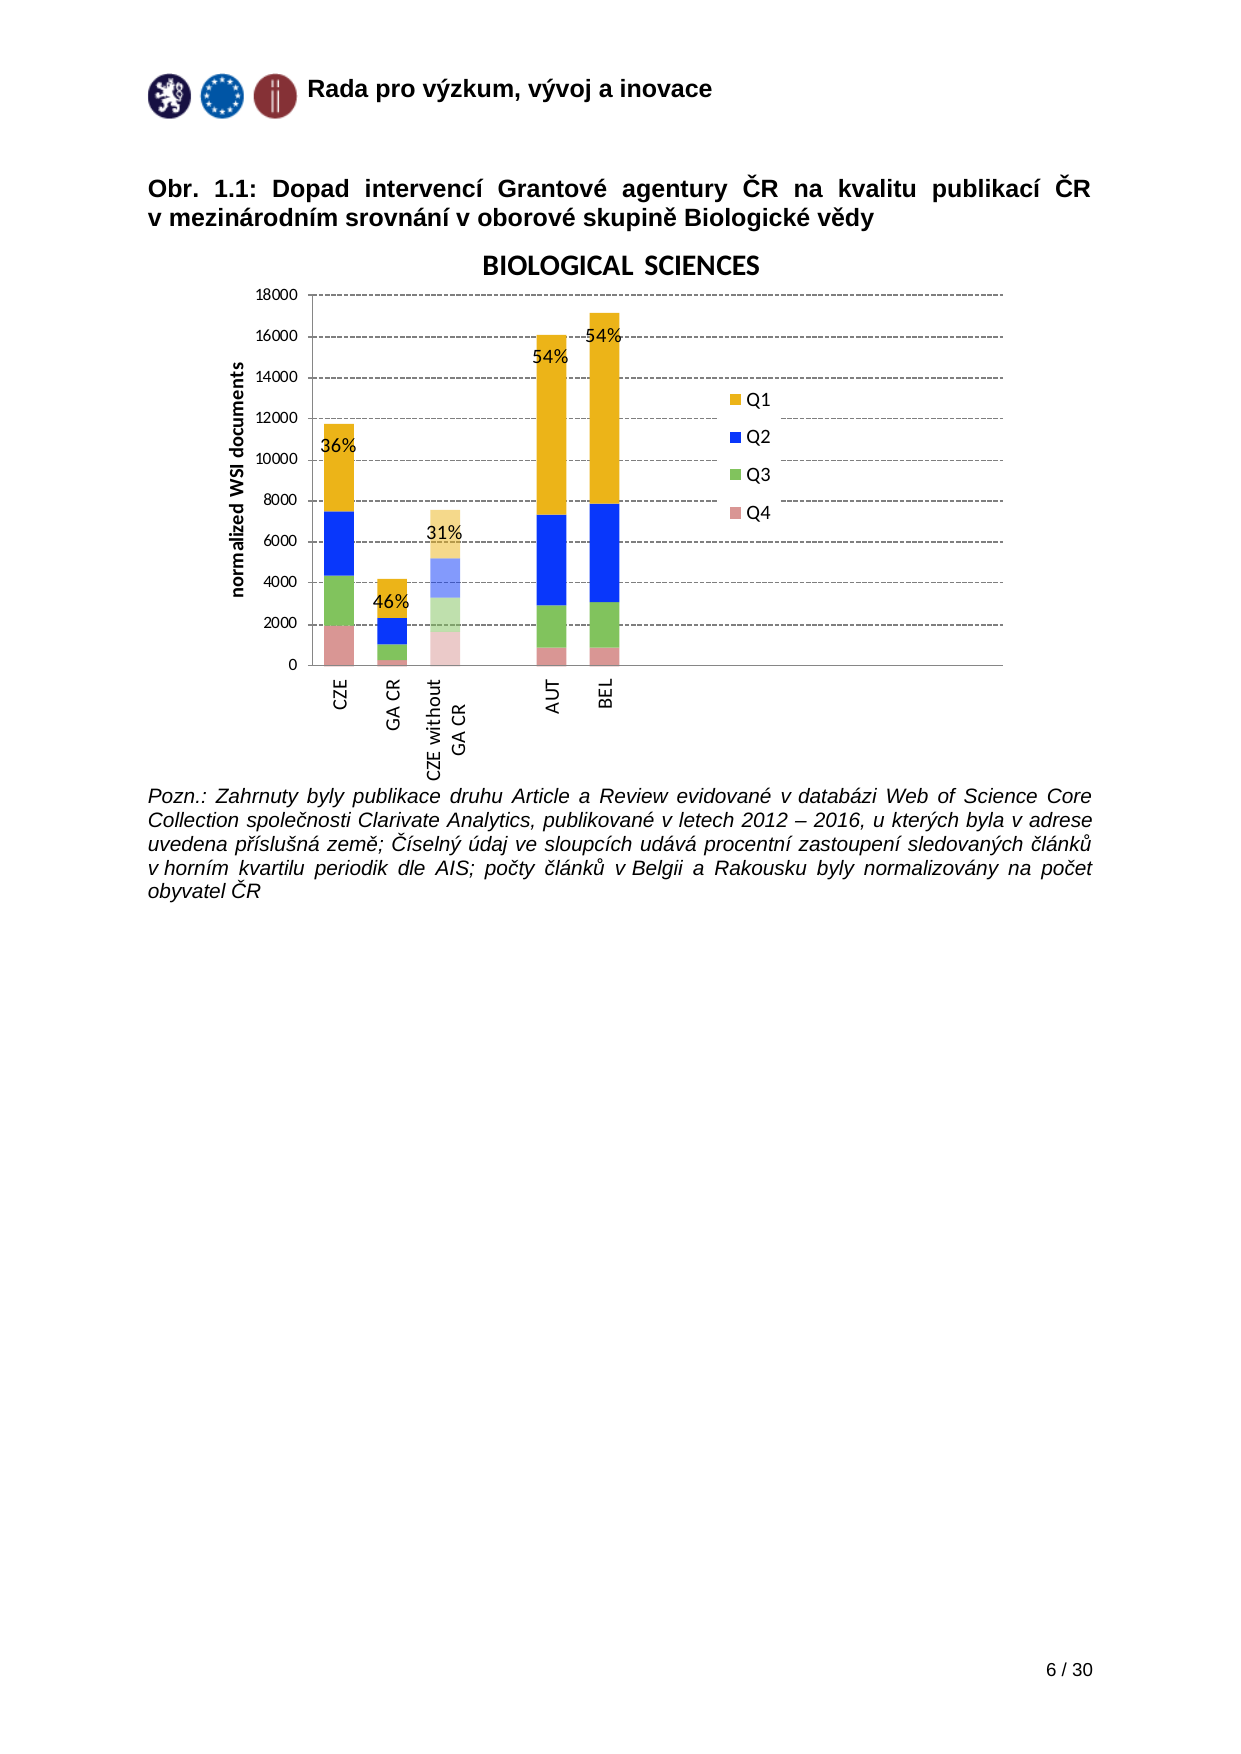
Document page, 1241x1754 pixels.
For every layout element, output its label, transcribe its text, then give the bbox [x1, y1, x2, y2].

text Pozn.: Zahrnuty byly publikace druhu Article a Review evidované v databázi Web of Science Core Collection společnosti Clarivate Analytics, publikované v letech 2012 – 2016, u kterých byla v adrese uvedena příslušná země; Číselný údaj ve sloupcích udává procentní zastoupení sledovaných článků v horním kvartilu periodik dle AIS; počty článků v Belgii a Rakousku byly normalizovány na počet obyvatel ČR [148, 783, 1092, 903]
text Obr. 1.1: Dopad intervencí Grantové agentury ČR na kvalitu publikací ČR v mezinárodním srovnání v oborové skupině Biologické vědy [148, 174, 1092, 232]
picture [147, 73, 298, 120]
